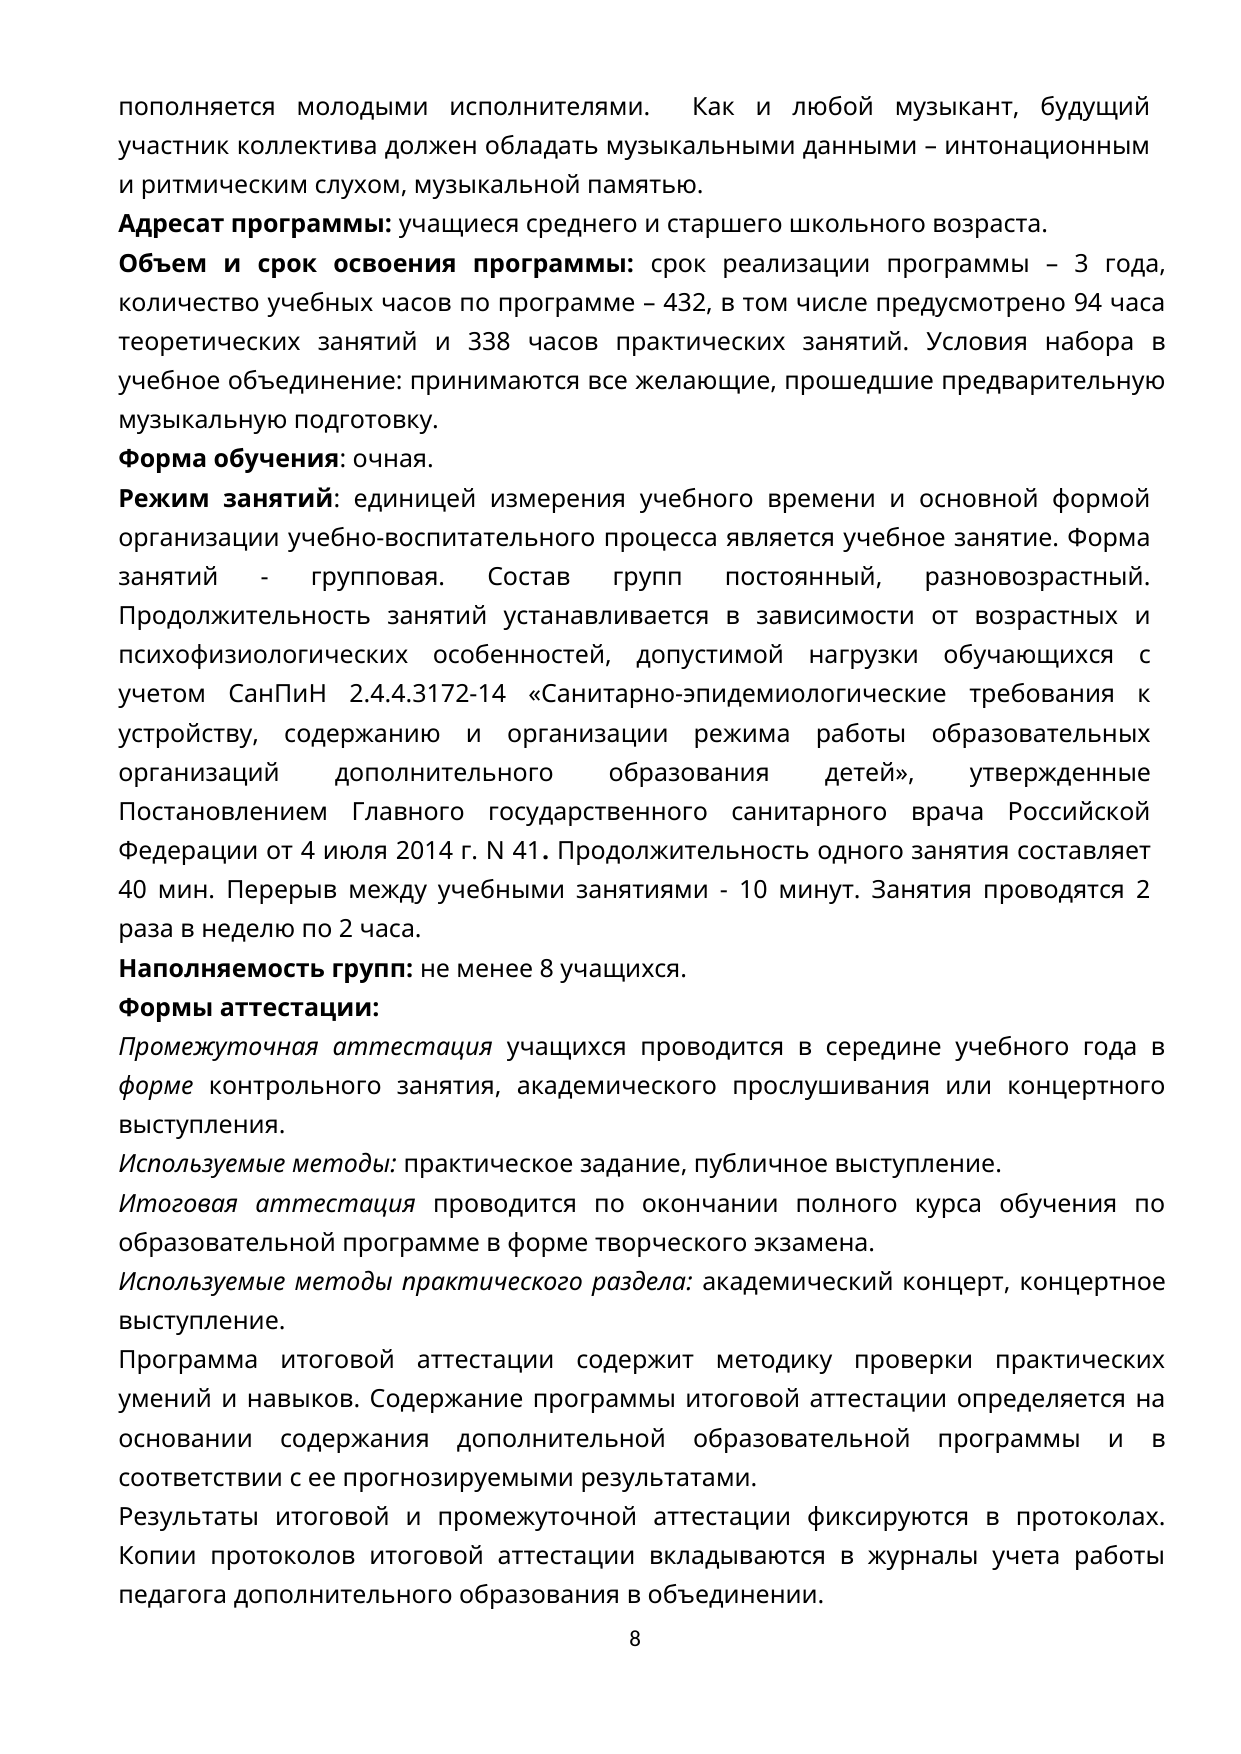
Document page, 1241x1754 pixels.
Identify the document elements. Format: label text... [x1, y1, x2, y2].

text Адресат программы: учащиеся среднего и старшего школьного возраста. [118, 206, 1152, 240]
text Результаты итоговой и промежуточной аттестации фиксируются в протоколах. Копии протоколов итоговой аттестации вкладываются в журналы учета работы педагога дополнительного образования в объединении. [118, 1499, 1166, 1611]
text Используемые методы: практическое задание, публичное выступление. [118, 1146, 1166, 1180]
text Итоговая аттестация проводится по окончании полного курса обучения по образовательной программе в форме творческого экзамена. [118, 1185, 1166, 1258]
text Используемые методы практического раздела: академический концерт, концертное выступление. [118, 1264, 1166, 1337]
text Режим занятий: единицей измерения учебного времени и основной формой организации учебно-воспитательного процесса является учебное занятие. Форма занятий - групповая. Состав групп постоянный, разновозрастный. Продолжительность занятий устанавливается в зависимости от возрастных и психофизиологических особенностей, допустимой нагрузки обучающихся с учетом СанПиН 2.4.4.3172-14 «Санитарно-эпидемиологические требования к устройству, содержанию и организации режима работы образовательных организаций дополнительного образования детей», утвержденные Постановлением Главного государственного санитарного врача Российской Федерации от 4 июля 2014 г. N 41. Продолжительность одного занятия составляет 40 мин. Перерыв между учебными занятиями - 10 минут. Занятия проводятся 2 раза в неделю по 2 часа. [118, 480, 1152, 945]
text Программа итоговой аттестации содержит методику проверки практических умений и навыков. Содержание программы итоговой аттестации определяется на основании содержания дополнительной образовательной программы и в соответствии с ее прогнозируемыми результатами. [118, 1342, 1166, 1493]
text Формы аттестации: [118, 989, 1166, 1023]
text Наполняемость групп: не менее 8 учащихся. [118, 950, 1152, 984]
text Объем и срок освоения программы: срок реализации программы – 3 года, количество учебных часов по программе – 432, в том числе предусмотрено 94 часа теоретических занятий и 338 часов практических занятий. Условия набора в учебное объединение: принимаются все желающие, прошедшие предварительную музыкальную подготовку. [118, 245, 1166, 436]
text Форма обучения: очная. [118, 441, 1166, 475]
text Промежуточная аттестация учащихся проводится в середине учебного года в форме контрольного занятия, академического прослушивания или концертного выступления. [118, 1029, 1166, 1141]
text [118, 89, 1152, 201]
